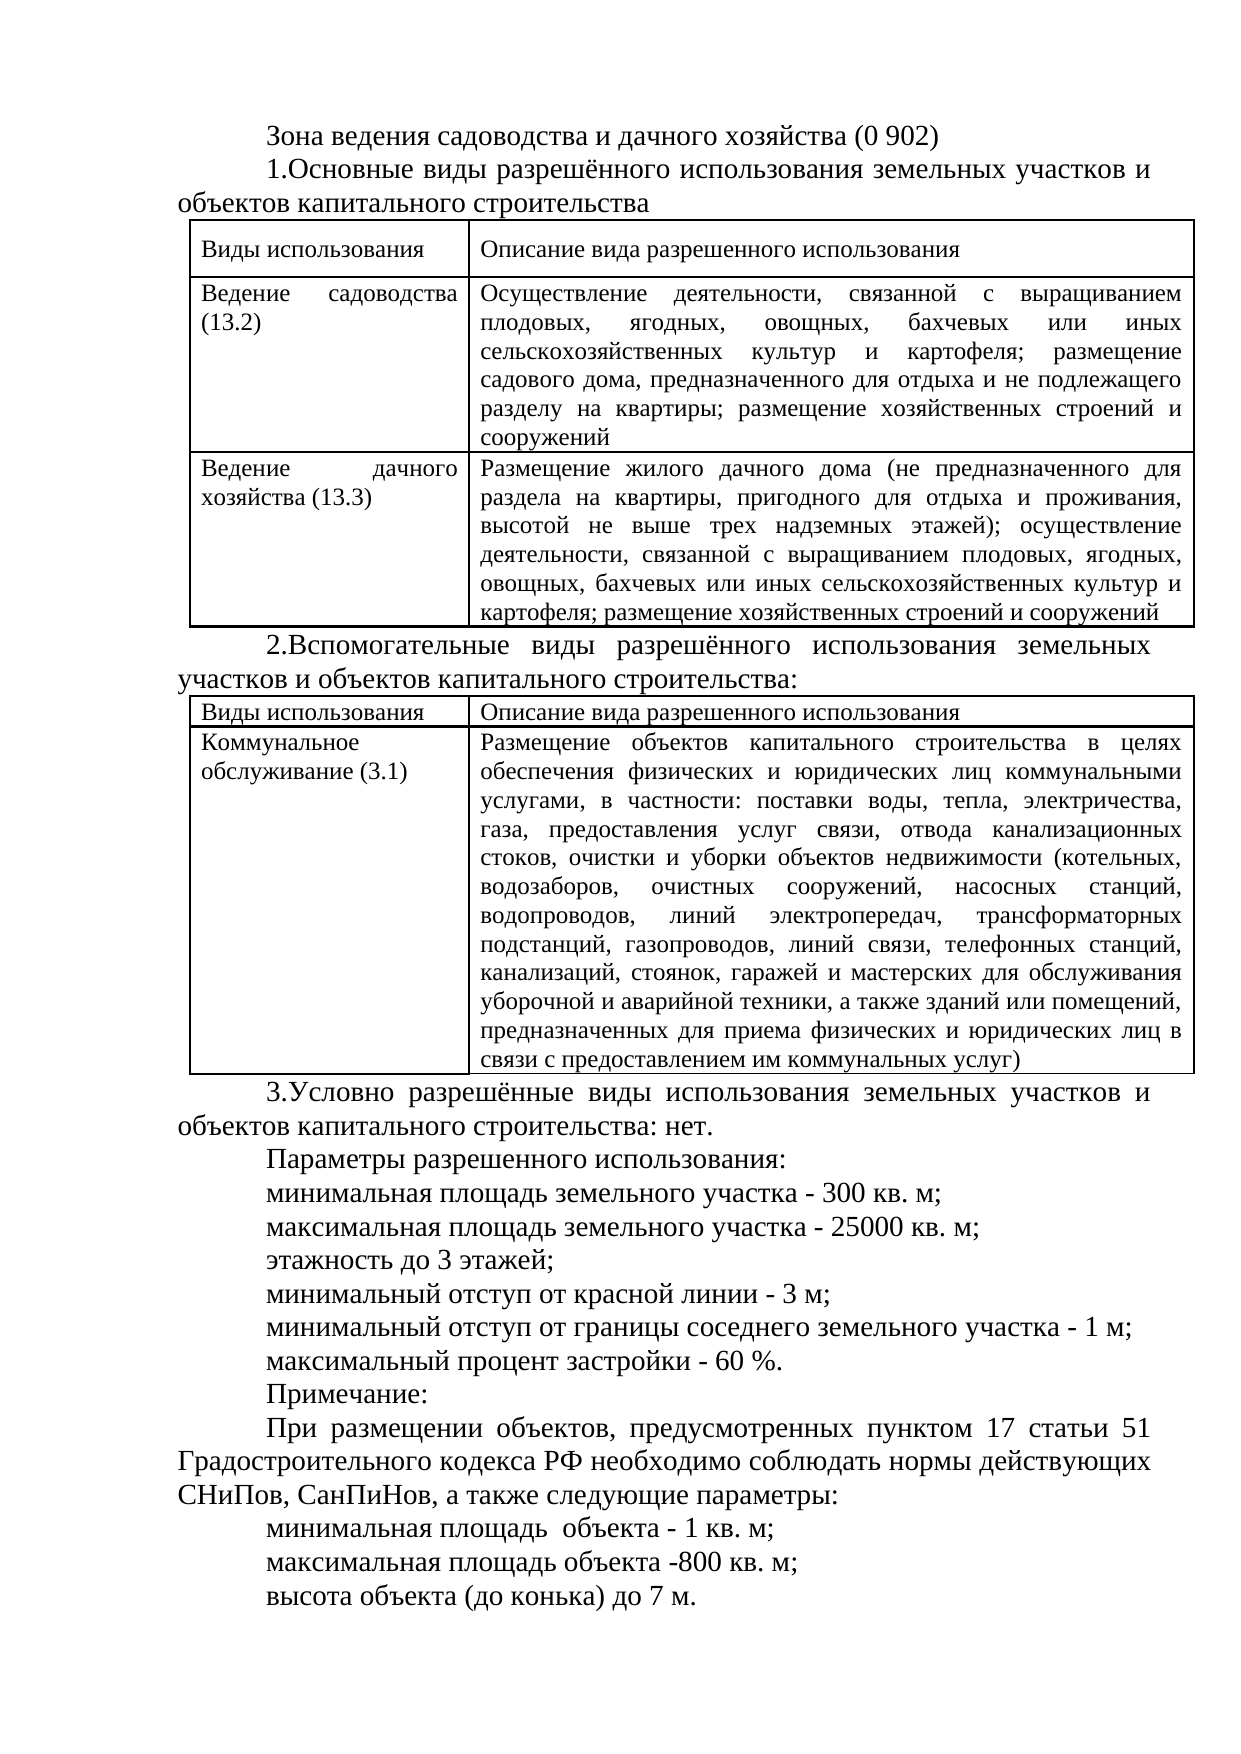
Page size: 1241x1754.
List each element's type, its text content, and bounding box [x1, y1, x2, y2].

table_cell Размещение жилого дачного дома (не предназначенного для раздела на квартиры, пригодного для отдыха и проживания, высотой не выше трех надземных этажей); осуществление деятельности, связанной с выращиванием плодовых, ягодных, овощных, бахчевых или иных сельскохозяйственных культур и картофеля; размещение хозяйственных строений и сооружений [470, 453, 1193, 625]
table_header Описание вида разрешенного использования [470, 221, 1193, 276]
text минимальная площадь объекта - 1 кв. м; [177, 1511, 1152, 1544]
text минимальная площадь земельного участка - 300 кв. м; [177, 1175, 1152, 1209]
text Зона ведения садоводства и дачного хозяйства (0 902) [177, 118, 1152, 152]
table_cell Ведение садоводства (13.2) [191, 278, 468, 451]
table_cell Ведение дачного хозяйства (13.3) [191, 453, 468, 625]
text высота объекта (до конька) до 7 м. [177, 1578, 1152, 1611]
text 1.Основные виды разрешённого использования земельных участков и объектов капитального строительства [177, 152, 1152, 219]
text максимальный процент застройки - 60 %. [177, 1343, 1152, 1376]
text максимальная площадь объекта -800 кв. м; [177, 1544, 1152, 1578]
text 2.Вспомогательные виды разрешённого использования земельных участков и объектов капитального строительства: [177, 627, 1152, 694]
text максимальная площадь земельного участка - 25000 кв. м; [177, 1209, 1152, 1242]
table_cell Осуществление деятельности, связанной с выращиванием плодовых, ягодных, овощных, бахчевых или иных сельскохозяйственных культур и картофеля; размещение садового дома, предназначенного для отдыха и не подлежащего разделу на квартиры; размещение хозяйственных строений и сооружений [470, 278, 1193, 451]
text минимальный отступ от границы соседнего земельного участка - 1 м; [177, 1309, 1152, 1343]
table_header Виды использования [191, 697, 468, 725]
text минимальный отступ от красной линии - 3 м; [177, 1276, 1152, 1309]
table_header Описание вида разрешенного использования [470, 697, 1193, 725]
table_header Виды использования [191, 221, 468, 276]
table_cell Размещение объектов капитального строительства в целях обеспечения физических и юридических лиц коммунальными услугами, в частности: поставки воды, тепла, электричества, газа, предоставления услуг связи, отвода канализационных стоков, очистки и уборки объектов недвижимости (котельных, водозаборов, очистных сооружений, насосных станций, водопроводов, линий электропередач, трансформаторных подстанций, газопроводов, линий связи, телефонных станций, канализаций, стоянок, гаражей и мастерских для обслуживания уборочной и аварийной техники, а также зданий или помещений, предназначенных для приема физических и юридических лиц в связи с предоставлением им коммунальных услуг) [470, 728, 1193, 1072]
table_cell Коммунальное обслуживание (3.1) [191, 728, 468, 1072]
text При размещении объектов, предусмотренных пунктом 17 статьи 51 Градостроительного кодекса РФ необходимо соблюдать нормы действующих СНиПов, СанПиНов, а также следующие параметры: [177, 1410, 1152, 1511]
text 3.Условно разрешённые виды использования земельных участков и объектов капитального строительства: нет. [177, 1074, 1152, 1142]
text Примечание: [177, 1376, 1152, 1410]
text Параметры разрешенного использования: [177, 1142, 1152, 1175]
text этажность до 3 этажей; [177, 1242, 1152, 1276]
